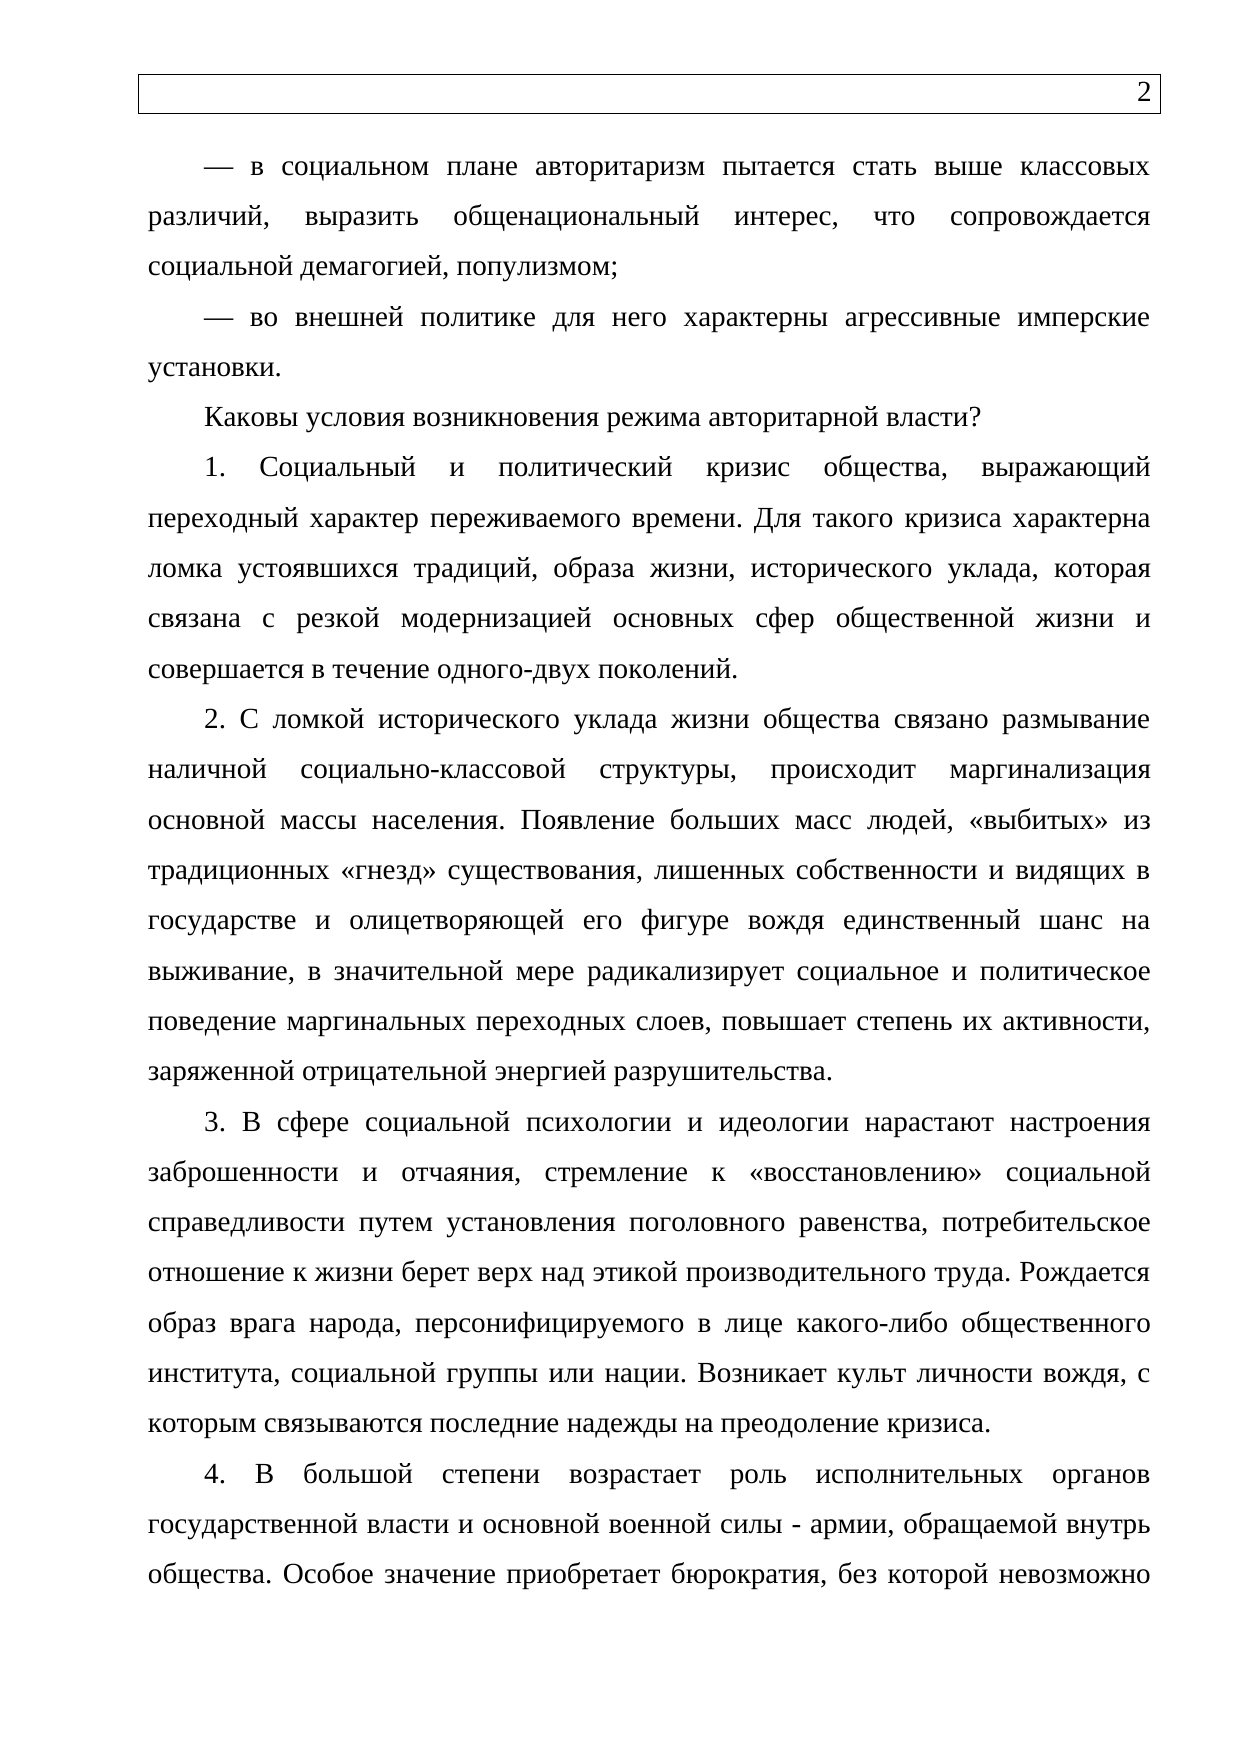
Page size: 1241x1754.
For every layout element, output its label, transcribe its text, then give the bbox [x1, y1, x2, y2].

text — в социальном плане авторитаризм пытается стать выше классовых различий, выразить общенациональный интерес, что сопровождается социальной демагогией, популизмом; [148, 148, 1152, 282]
text 2. С ломкой исторического уклада жизни общества связано размывание наличной социально-классовой структуры, происходит маргинализация основной массы населения. Появление больших масс людей, «выбитых» из традиционных «гнезд» существования, лишенных собственности и видящих в государстве и олицетворяющей его фигуре вождя единственный шанс на выживание, в значительной мере радикализирует социальное и политическое поведение маргинальных переходных слоев, повышает степень их активности, заряженной отрицательной энергией разрушительства. [148, 701, 1152, 1087]
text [148, 1456, 1152, 1590]
text 1. Социальный и политический кризис общества, выражающий переходный характер переживаемого времени. Для такого кризиса характерна ломка устоявшихся традиций, образа жизни, исторического уклада, которая связана с резкой модернизацией основных сфер общественной жизни и совершается в течение одного-двух поколений. [148, 449, 1152, 684]
text 3. В сфере социальной психологии и идеологии нарастают настроения заброшенности и отчаяния, стремление к «восстановлению» социальной справедливости путем установления поголовного равенства, потребительское отношение к жизни берет верх над этикой производительного труда. Рождается образ врага народа, персонифицируемого в лице какого-либо общественного института, социальной группы или нации. Возникает культ личности вождя, с которым связываются последние надежды на преодоление кризиса. [148, 1104, 1152, 1439]
text Каковы условия возникновения режима авторитарной власти? [148, 399, 1152, 433]
text — во внешней политике для него характерны агрессивные имперские установки. [148, 299, 1152, 382]
